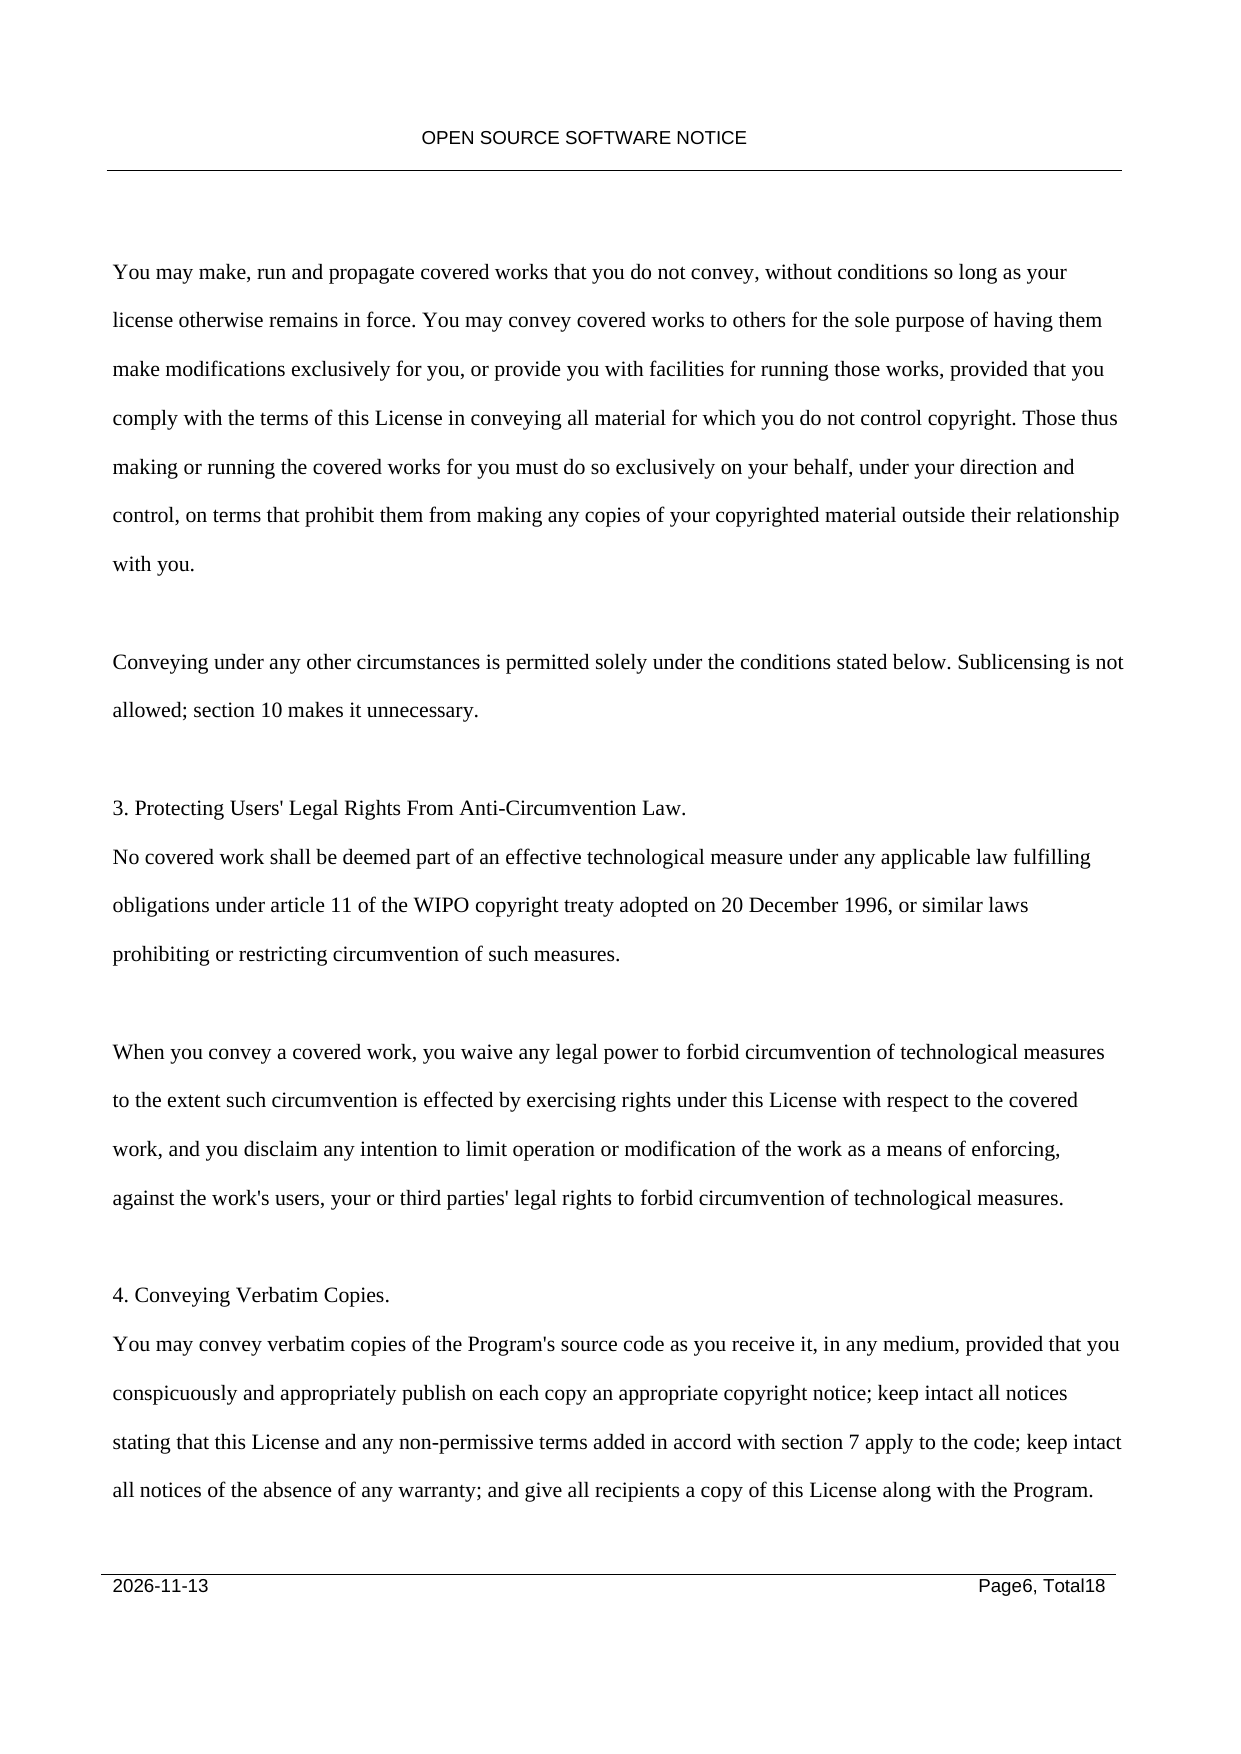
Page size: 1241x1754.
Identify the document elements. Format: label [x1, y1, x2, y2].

text [112, 206, 1128, 1506]
